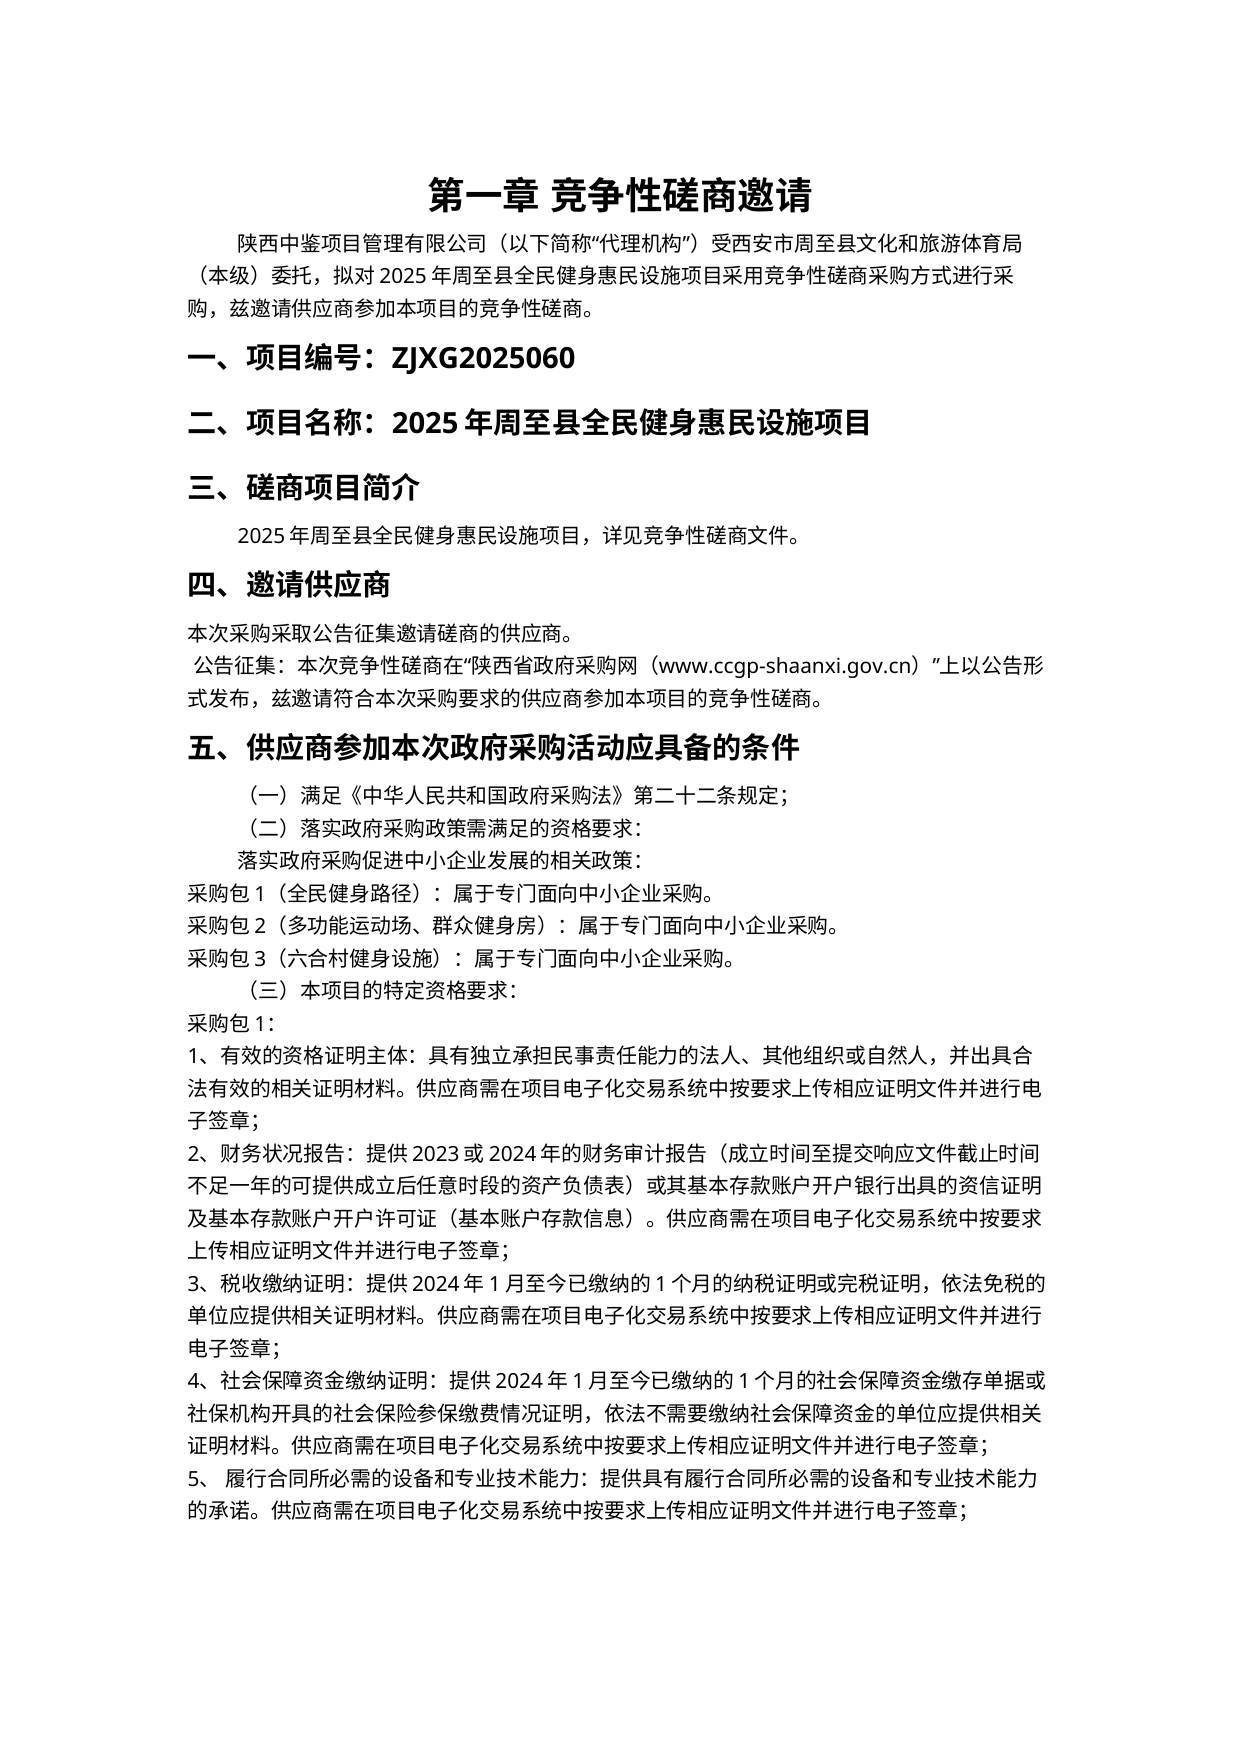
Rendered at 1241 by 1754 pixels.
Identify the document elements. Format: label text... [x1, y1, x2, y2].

text 采购包1： [187, 1007, 1053, 1039]
text 2025年周至县全民健身惠民设施项目，详见竞争性磋商文件。 [187, 519, 1053, 552]
text 采购包3（六合村健身设施）：属于专门面向中小企业采购。 [187, 942, 1053, 974]
text （二）落实政府采购政策需满足的资格要求： [187, 812, 1053, 844]
text 第一章 竞争性磋商邀请 [187, 162, 1053, 227]
text 采购包2（多功能运动场、群众健身房）：属于专门面向中小企业采购。 [187, 909, 1053, 942]
text 3、税收缴纳证明：提供2024年1月至今已缴纳的1个月的纳税证明或完税证明，依法免税的单位应提供相关证明材料。供应商需在项目电子化交易系统中按要求上传相应证明文件并进行电子签章； [187, 1267, 1053, 1364]
text 落实政府采购促进中小企业发展的相关政策： [187, 844, 1053, 877]
text 2、财务状况报告：提供2023或2024年的财务审计报告（成立时间至提交响应文件截止时间不足一年的可提供成立后任意时段的资产负债表）或其基本存款账户开户银行出具的资信证明及基本存款账户开户许可证（基本账户存款信息）。供应商需在项目电子化交易系统中按要求上传相应证明文件并进行电子签章； [187, 1137, 1053, 1267]
text （三）本项目的特定资格要求： [187, 974, 1053, 1007]
text 一、项目编号：ZJXG2025060 [187, 324, 1053, 389]
text 1、有效的资格证明主体：具有独立承担民事责任能力的法人、其他组织或自然人，并出具合法有效的相关证明材料。供应商需在项目电子化交易系统中按要求上传相应证明文件并进行电子签章； [187, 1039, 1053, 1137]
text 陕西中鉴项目管理有限公司（以下简称“代理机构”）受西安市周至县文化和旅游体育局（本级）委托，拟对2025年周至县全民健身惠民设施项目采用竞争性磋商采购方式进行采购，兹邀请供应商参加本项目的竞争性磋商。 [187, 227, 1053, 324]
text 二、项目名称：2025年周至县全民健身惠民设施项目 [187, 389, 1053, 454]
text （一）满足《中华人民共和国政府采购法》第二十二条规定； [187, 779, 1053, 812]
text 公告征集：本次竞争性磋商在“陕西省政府采购网（www.ccgp-shaanxi.gov.cn）”上以公告形式发布，兹邀请符合本次采购要求的供应商参加本项目的竞争性磋商。 [187, 649, 1053, 714]
text 四、邀请供应商 [187, 552, 1053, 617]
text 三、磋商项目简介 [187, 454, 1053, 519]
text 4、社会保障资金缴纳证明：提供2024年1月至今已缴纳的1个月的社会保障资金缴存单据或社保机构开具的社会保险参保缴费情况证明，依法不需要缴纳社会保障资金的单位应提供相关证明材料。供应商需在项目电子化交易系统中按要求上传相应证明文件并进行电子签章； [187, 1364, 1053, 1462]
text 5、 履行合同所必需的设备和专业技术能力：提供具有履行合同所必需的设备和专业技术能力的承诺。供应商需在项目电子化交易系统中按要求上传相应证明文件并进行电子签章； [187, 1462, 1053, 1527]
text 五、供应商参加本次政府采购活动应具备的条件 [187, 714, 1053, 779]
text 采购包1（全民健身路径）：属于专门面向中小企业采购。 [187, 877, 1053, 909]
text 本次采购采取公告征集邀请磋商的供应商。 [187, 617, 1053, 649]
